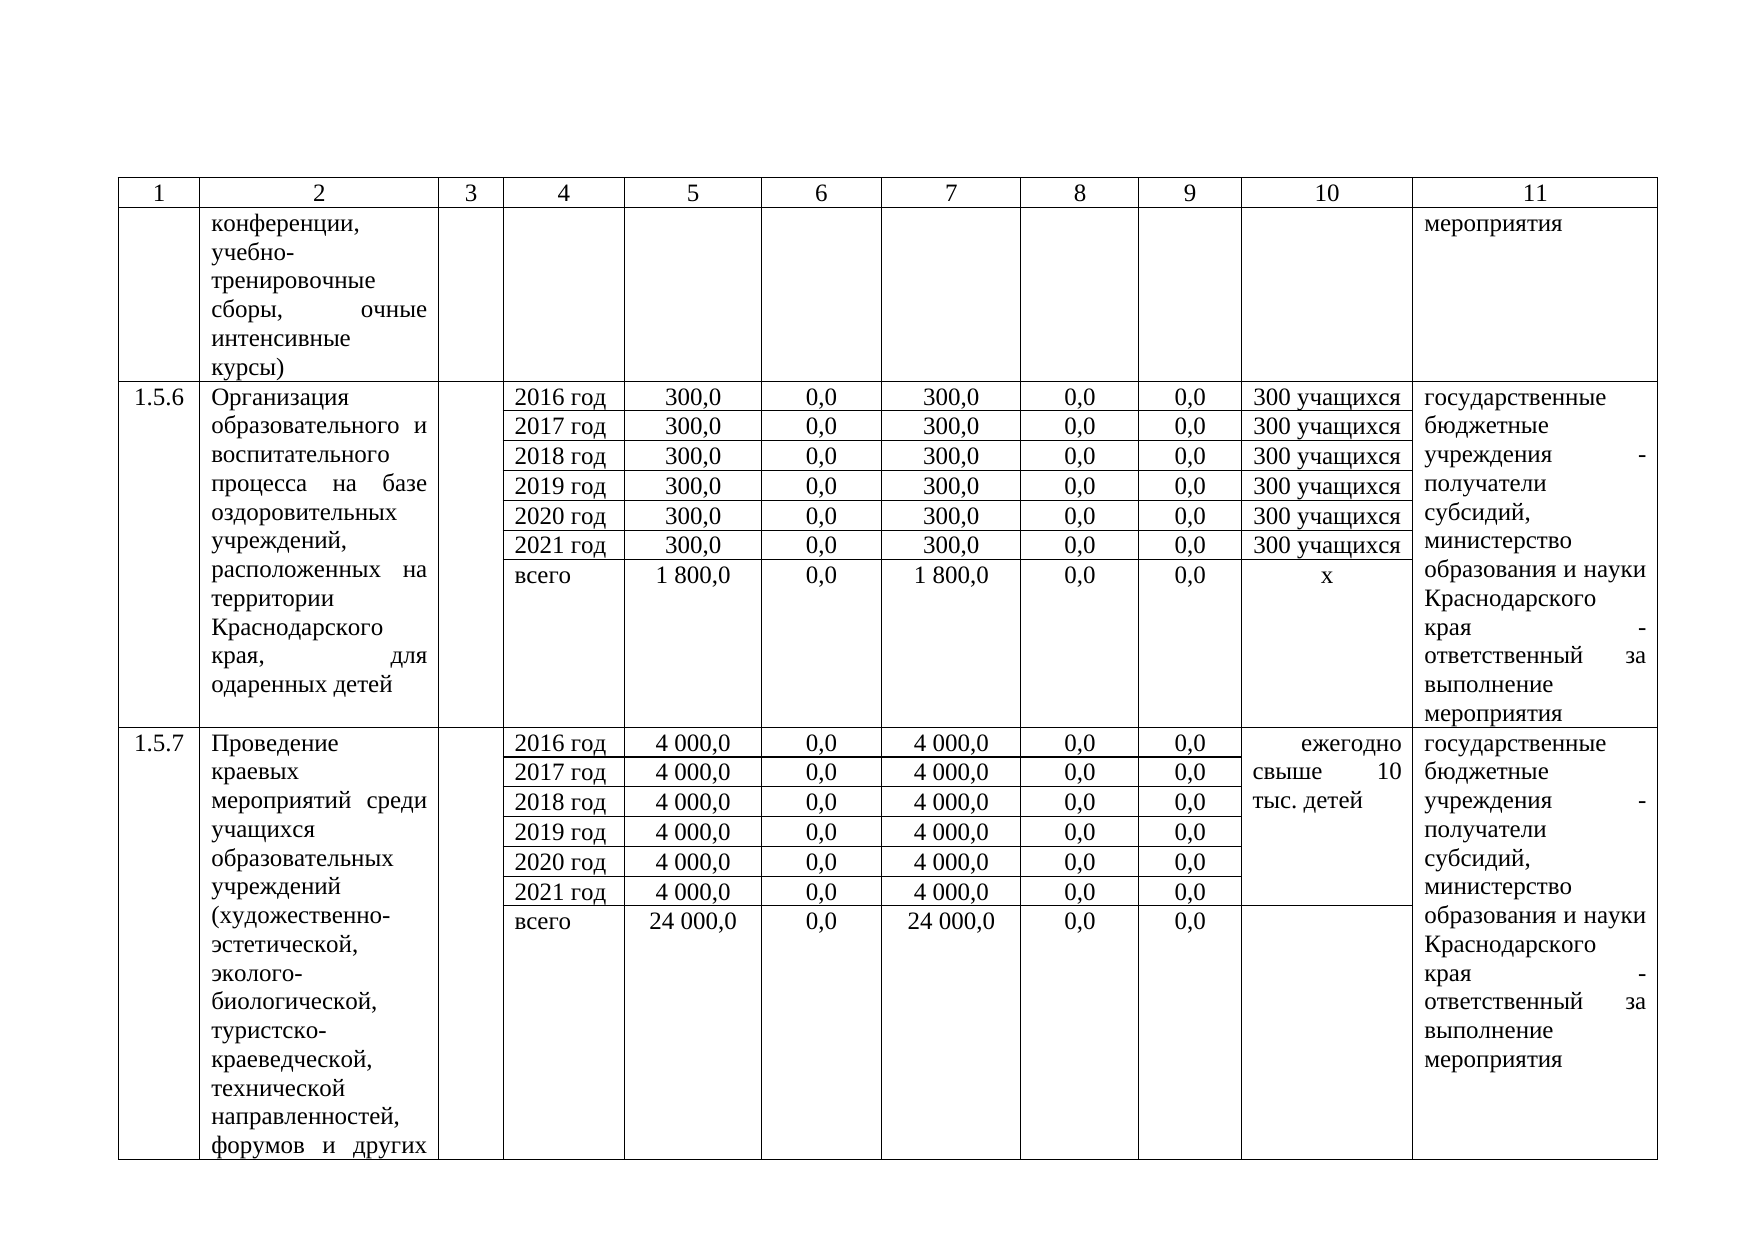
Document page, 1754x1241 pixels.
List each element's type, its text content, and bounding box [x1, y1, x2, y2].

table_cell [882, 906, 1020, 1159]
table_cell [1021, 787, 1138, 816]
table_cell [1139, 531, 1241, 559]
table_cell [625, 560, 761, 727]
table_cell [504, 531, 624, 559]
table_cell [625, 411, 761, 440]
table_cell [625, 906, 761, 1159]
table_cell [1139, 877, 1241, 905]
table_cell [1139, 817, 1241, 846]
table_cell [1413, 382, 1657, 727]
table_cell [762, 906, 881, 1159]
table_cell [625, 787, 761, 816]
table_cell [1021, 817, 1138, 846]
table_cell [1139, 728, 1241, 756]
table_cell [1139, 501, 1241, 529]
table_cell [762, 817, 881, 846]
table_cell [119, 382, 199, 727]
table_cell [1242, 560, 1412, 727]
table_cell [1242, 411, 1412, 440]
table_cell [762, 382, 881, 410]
table_header 5 [625, 178, 761, 207]
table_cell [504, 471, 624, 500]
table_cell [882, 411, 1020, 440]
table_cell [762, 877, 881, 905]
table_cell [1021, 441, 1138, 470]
table_header 4 [504, 178, 624, 207]
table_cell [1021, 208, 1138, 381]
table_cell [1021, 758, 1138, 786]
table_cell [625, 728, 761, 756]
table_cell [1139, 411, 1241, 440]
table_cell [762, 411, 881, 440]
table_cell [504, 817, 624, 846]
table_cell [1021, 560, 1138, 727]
table_header 3 [439, 178, 503, 207]
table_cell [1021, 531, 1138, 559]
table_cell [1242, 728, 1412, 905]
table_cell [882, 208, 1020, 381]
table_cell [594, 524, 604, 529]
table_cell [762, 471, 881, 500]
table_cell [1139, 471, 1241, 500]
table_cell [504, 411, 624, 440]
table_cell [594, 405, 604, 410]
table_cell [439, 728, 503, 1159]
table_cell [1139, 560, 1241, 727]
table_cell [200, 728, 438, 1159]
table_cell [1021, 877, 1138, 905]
table_header 1 [119, 178, 199, 207]
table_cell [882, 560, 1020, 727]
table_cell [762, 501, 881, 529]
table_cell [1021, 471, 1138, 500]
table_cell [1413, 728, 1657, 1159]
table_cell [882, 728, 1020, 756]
table_header 9 [1139, 178, 1241, 207]
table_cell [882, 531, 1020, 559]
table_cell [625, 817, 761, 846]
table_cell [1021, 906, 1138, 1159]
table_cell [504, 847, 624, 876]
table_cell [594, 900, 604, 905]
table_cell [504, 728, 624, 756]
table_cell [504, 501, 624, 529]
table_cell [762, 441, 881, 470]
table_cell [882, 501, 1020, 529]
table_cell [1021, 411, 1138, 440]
table_header 7 [882, 178, 1020, 207]
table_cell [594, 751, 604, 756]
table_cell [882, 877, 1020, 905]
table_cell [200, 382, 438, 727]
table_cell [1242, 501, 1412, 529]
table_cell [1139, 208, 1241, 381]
table_header 6 [762, 178, 881, 207]
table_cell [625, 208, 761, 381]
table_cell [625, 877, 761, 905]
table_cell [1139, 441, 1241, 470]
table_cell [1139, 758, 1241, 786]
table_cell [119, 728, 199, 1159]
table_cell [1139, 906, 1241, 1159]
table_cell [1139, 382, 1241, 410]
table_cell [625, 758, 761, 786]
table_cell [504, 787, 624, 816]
table_header 2 [200, 178, 438, 207]
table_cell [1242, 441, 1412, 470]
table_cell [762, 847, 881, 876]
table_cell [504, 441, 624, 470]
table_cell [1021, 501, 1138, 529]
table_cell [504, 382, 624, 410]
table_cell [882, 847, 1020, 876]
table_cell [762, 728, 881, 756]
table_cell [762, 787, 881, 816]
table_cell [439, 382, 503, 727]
table_header 10 [1242, 178, 1412, 207]
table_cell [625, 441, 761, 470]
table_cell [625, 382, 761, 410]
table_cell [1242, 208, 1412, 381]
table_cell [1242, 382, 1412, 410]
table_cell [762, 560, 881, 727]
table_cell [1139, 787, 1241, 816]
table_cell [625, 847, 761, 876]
table_header 11 [1413, 178, 1657, 207]
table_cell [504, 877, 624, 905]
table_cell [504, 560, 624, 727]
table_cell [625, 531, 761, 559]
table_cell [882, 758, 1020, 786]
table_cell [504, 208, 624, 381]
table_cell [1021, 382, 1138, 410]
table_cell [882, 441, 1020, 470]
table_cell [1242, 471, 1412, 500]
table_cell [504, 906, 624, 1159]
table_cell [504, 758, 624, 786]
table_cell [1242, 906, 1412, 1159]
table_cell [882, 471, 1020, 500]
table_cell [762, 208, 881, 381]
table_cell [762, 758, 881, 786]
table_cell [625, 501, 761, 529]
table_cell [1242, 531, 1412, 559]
table_header 8 [1021, 178, 1138, 207]
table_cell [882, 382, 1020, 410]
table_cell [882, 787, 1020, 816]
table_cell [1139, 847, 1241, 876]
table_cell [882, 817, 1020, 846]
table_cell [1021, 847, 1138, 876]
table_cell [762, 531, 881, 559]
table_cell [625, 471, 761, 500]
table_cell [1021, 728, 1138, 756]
